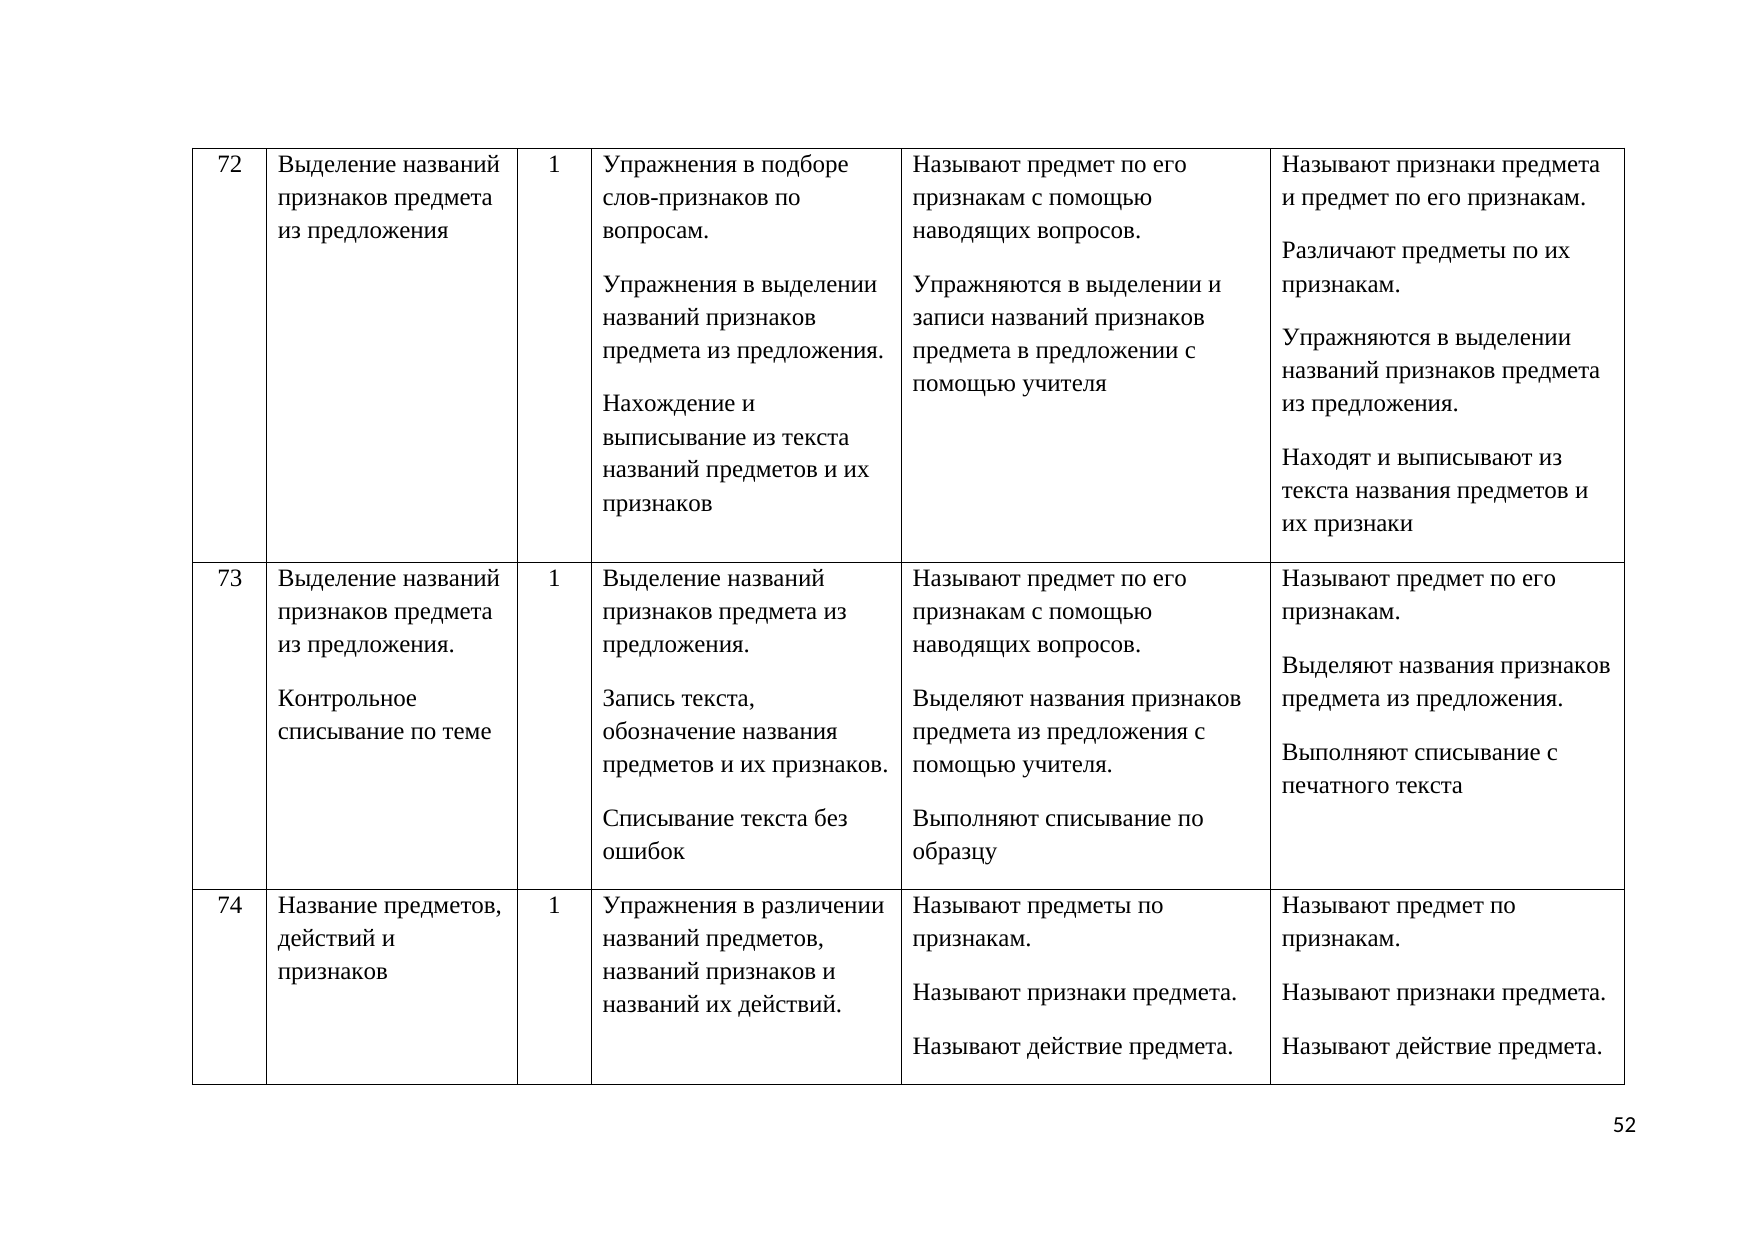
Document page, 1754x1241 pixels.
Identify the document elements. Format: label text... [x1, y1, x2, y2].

table_cell Выделение названий признаков предмета из предложения. Запись текста, обозначение названия предметов и их признаков. Списывание текста без ошибок [592, 563, 901, 889]
table_cell 1 [518, 890, 591, 1084]
table_cell 1 [518, 563, 591, 889]
table_cell Называют предмет по его признакам. Выделяют названия признаков предмета из предложения. Выполняют списывание с печатного текста [1271, 563, 1624, 889]
table_header 1 [518, 149, 591, 562]
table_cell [1271, 890, 1624, 1084]
table_header Называют признаки предмета и предмет по его признакам. Различают предметы по их признакам. Упражняются в выделении названий признаков предмета из предложения. Находят и выписывают из текста названия предметов и их признаки [1271, 149, 1624, 562]
table_header Выделение названий признаков предмета из предложения [267, 149, 517, 562]
table_cell Называют предмет по его признакам с помощью наводящих вопросов. Выделяют названия признаков предмета из предложения с помощью учителя. Выполняют списывание по образцу [902, 563, 1270, 889]
table_header Упражнения в подборе слов-признаков по вопросам. Упражнения в выделении названий признаков предмета из предложения. Нахождение и выписывание из текста названий предметов и их признаков [592, 149, 901, 562]
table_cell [902, 890, 1270, 1084]
table_header 72 [193, 149, 266, 562]
table_cell Выделение названий признаков предмета из предложения. Контрольное списывание по теме [267, 563, 517, 889]
table_header Называют предмет по его признакам с помощью наводящих вопросов. Упражняются в выделении и записи названий признаков предмета в предложении с помощью учителя [902, 149, 1270, 562]
table_cell 74 [193, 890, 266, 1084]
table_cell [592, 890, 901, 1084]
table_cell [267, 890, 517, 1084]
table_cell 73 [193, 563, 266, 889]
